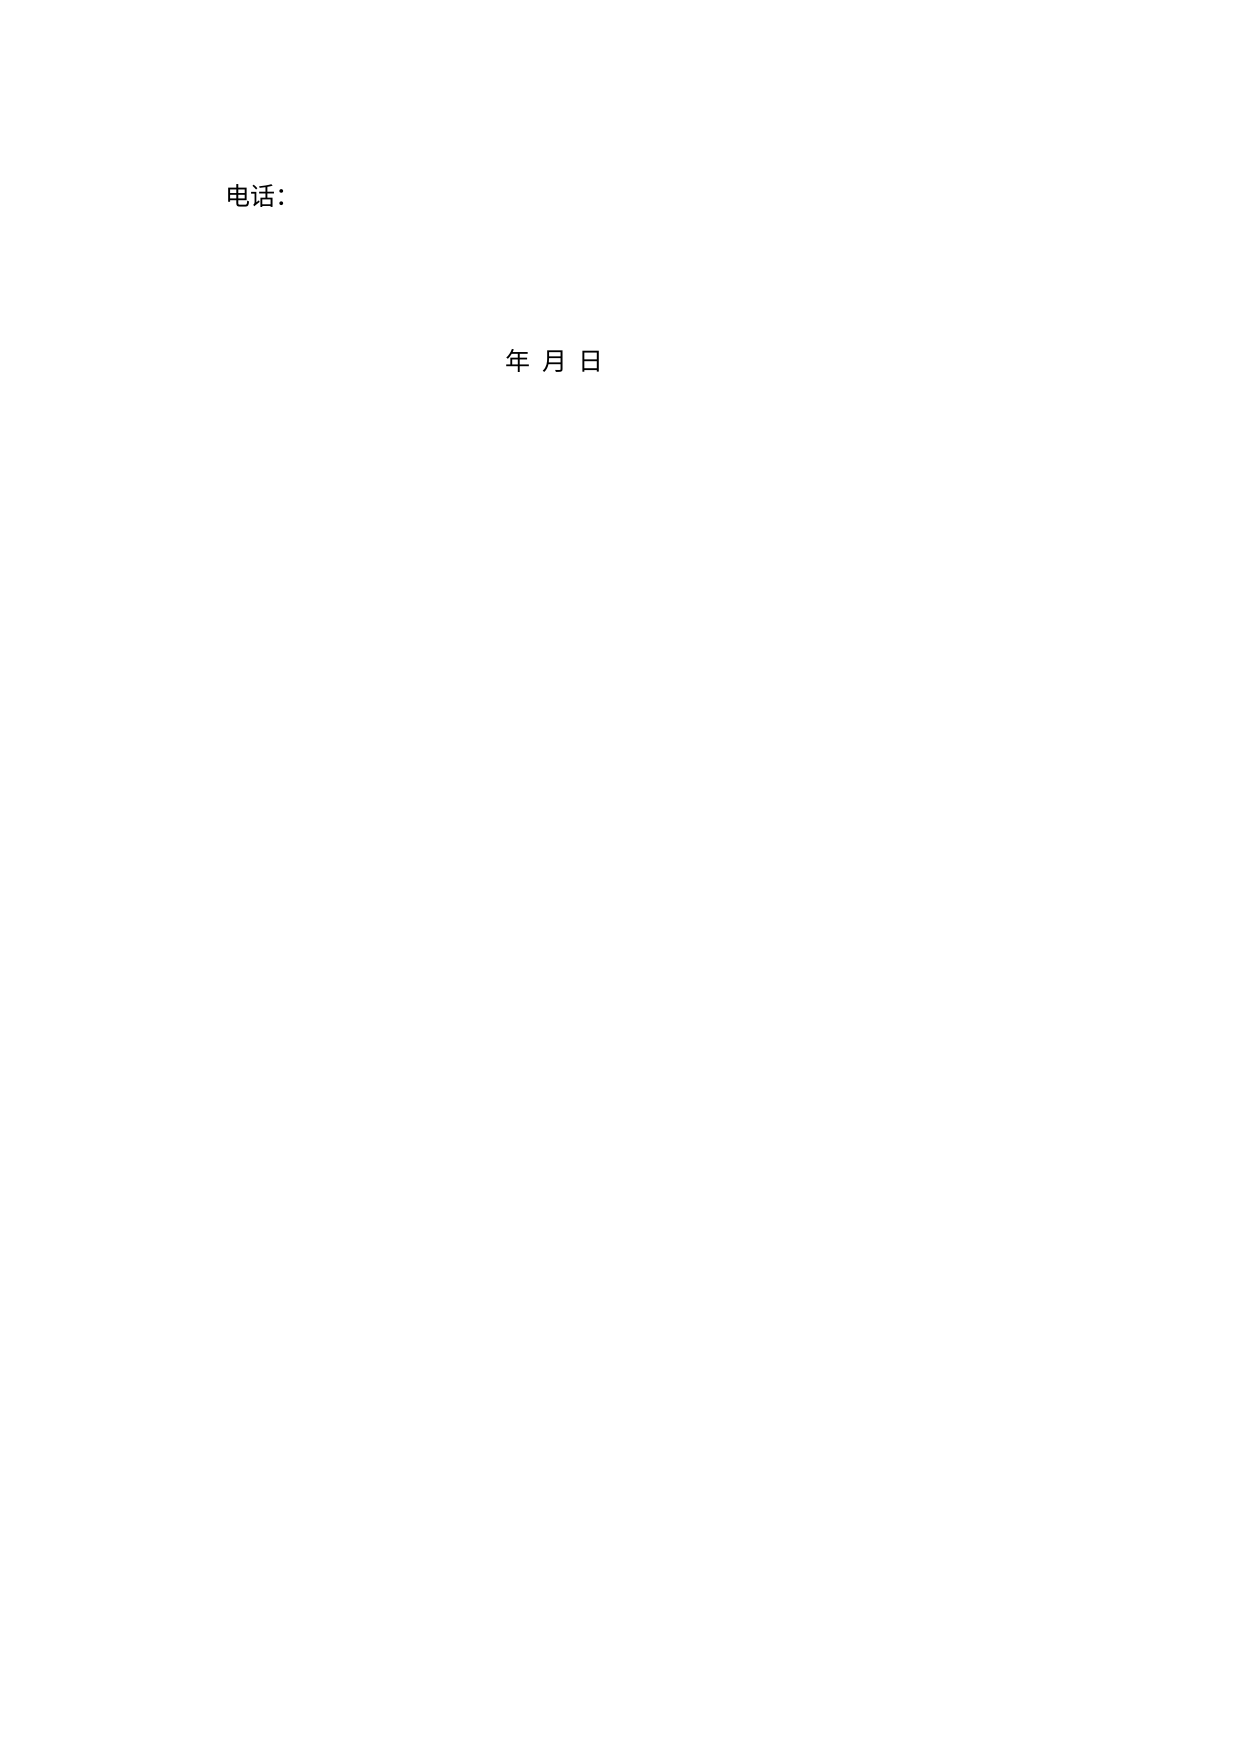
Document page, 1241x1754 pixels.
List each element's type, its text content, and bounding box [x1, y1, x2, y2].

text 年 月 日 [187, 327, 1053, 392]
text 电话： [187, 162, 1053, 227]
